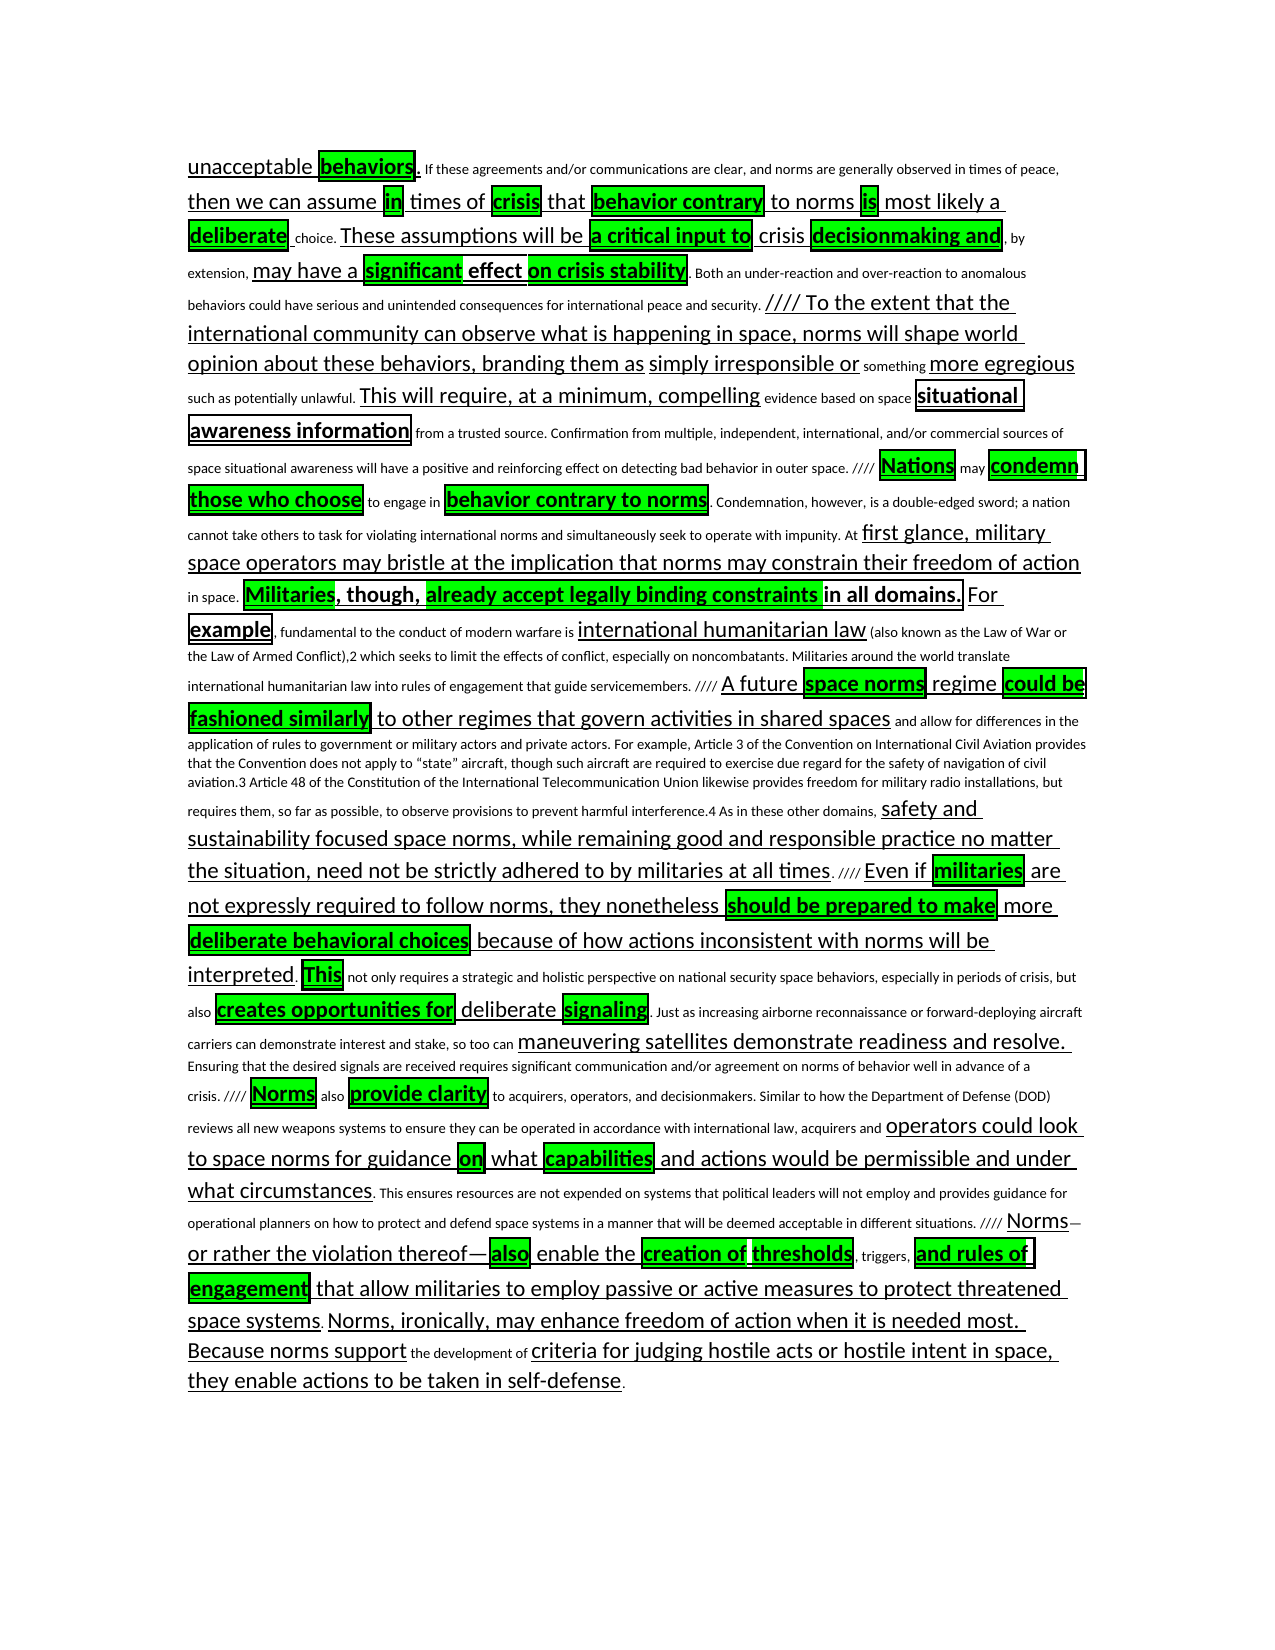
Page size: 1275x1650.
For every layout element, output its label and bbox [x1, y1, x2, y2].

text [187, 150, 1087, 1395]
